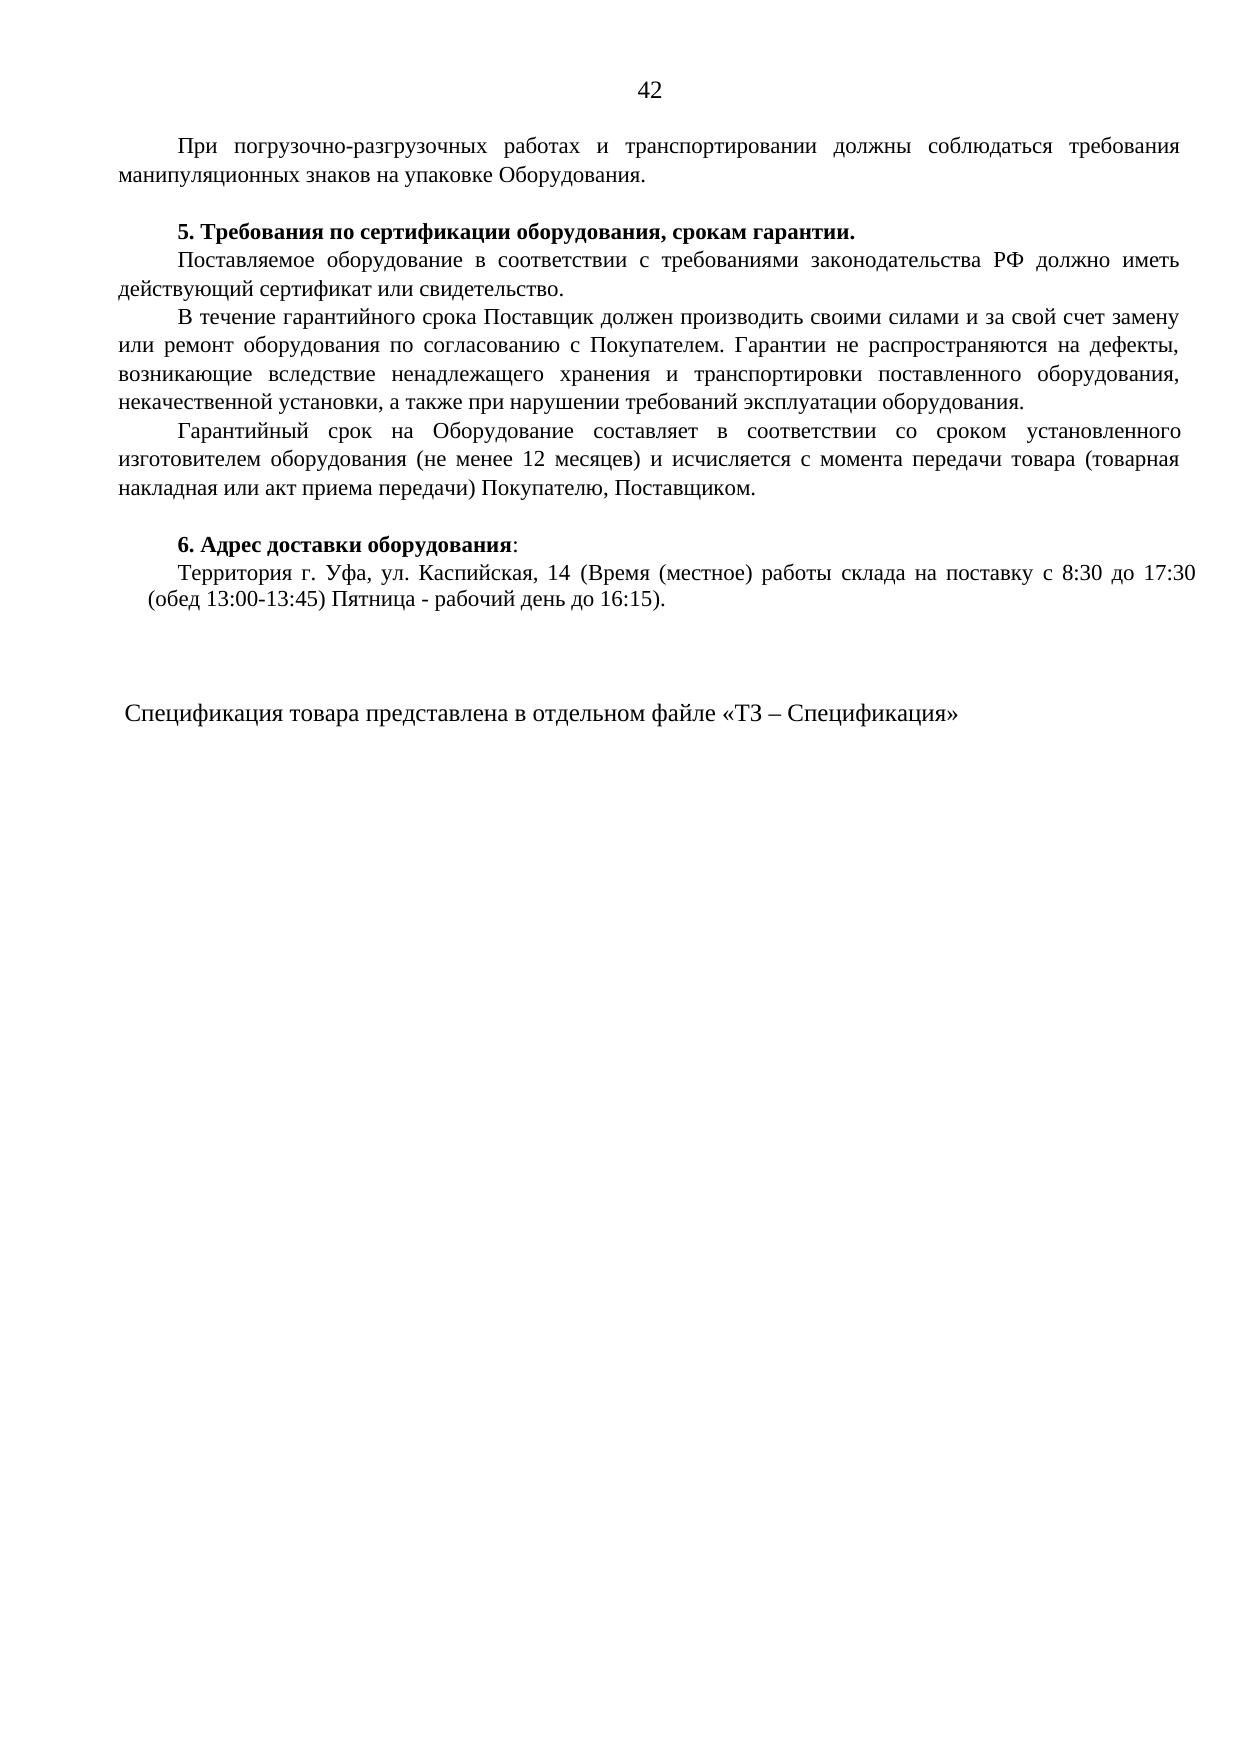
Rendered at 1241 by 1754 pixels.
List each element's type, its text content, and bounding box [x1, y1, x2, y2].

text 6. Адрес доставки оборудования: [148, 531, 1196, 557]
text Спецификация товара представлена в отдельном файле «ТЗ – Спецификация» [118, 698, 1181, 727]
text Поставляемое оборудование в соответствии с требованиями законодательства РФ должно иметь действующий сертификат или свидетельство. [118, 246, 1181, 301]
text Гарантийный срок на Оборудование составляет в соответствии со сроком установленного изготовителем оборудования (не менее 12 месяцев) и исчисляется с момента передачи товара (товарная накладная или акт приема передачи) Покупателю, Поставщиком. [118, 417, 1181, 500]
text Территория г. Уфа, ул. Каспийская, 14 (Время (местное) работы склада на поставку с 8:30 до 17:30 (обед 13:00-13:45) Пятница - рабочий день до 16:15). [148, 559, 1196, 612]
text 5. Требования по сертификации оборудования, срокам гарантии. [118, 218, 1181, 244]
text В течение гарантийного срока Поставщик должен производить своими силами и за свой счет замену или ремонт оборудования по согласованию с Покупателем. Гарантии не распространяются на дефекты, возникающие вследствие ненадлежащего хранения и транспортировки поставленного оборудования, некачественной установки, а также при нарушении требований эксплуатации оборудования. [118, 303, 1181, 415]
text При погрузочно-разгрузочных работах и транспортировании должны соблюдаться требования манипуляционных знаков на упаковке Оборудования. [118, 132, 1181, 187]
